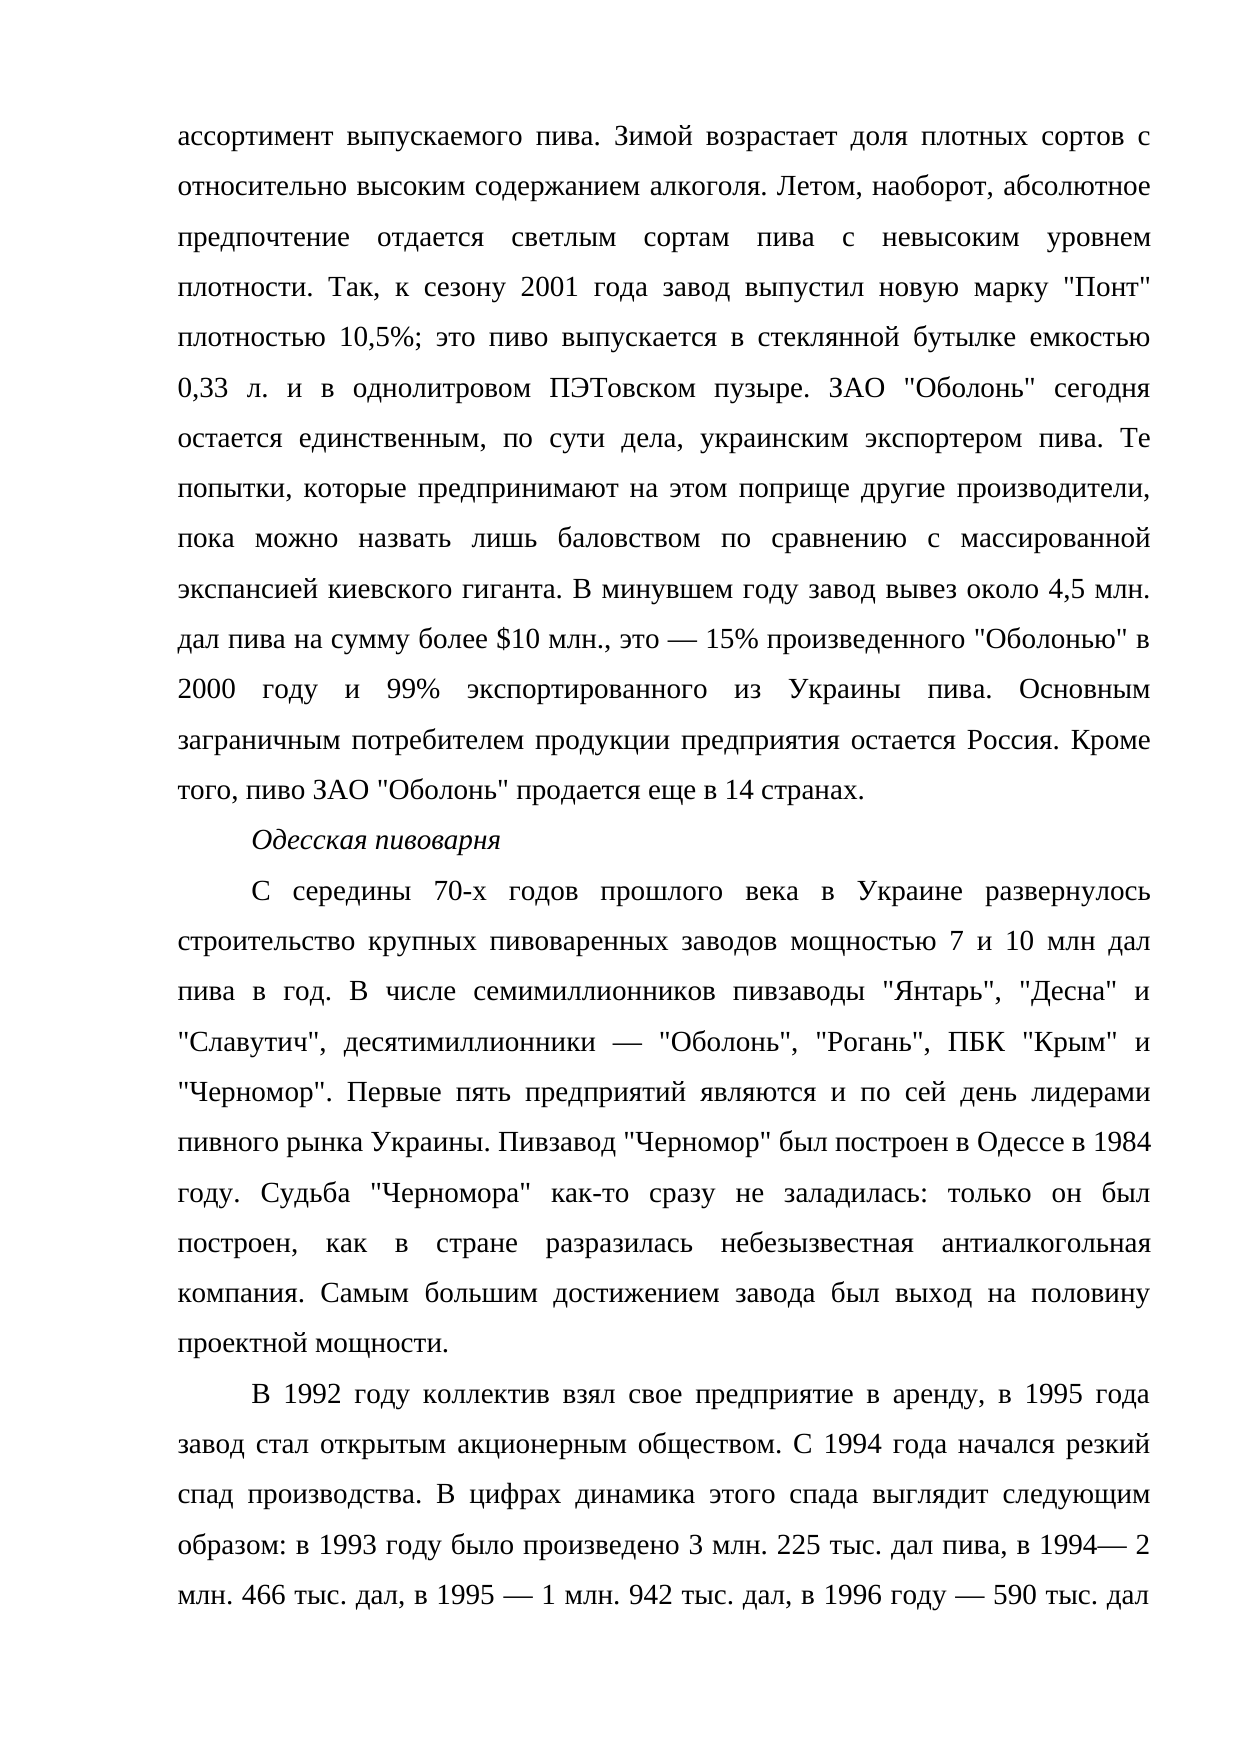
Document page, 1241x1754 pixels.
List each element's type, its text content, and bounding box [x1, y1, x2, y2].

text Одесская пивоварня [177, 822, 1152, 856]
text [177, 118, 1152, 806]
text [177, 1376, 1152, 1611]
text С середины 70-х годов прошлого века в Украине развернулось строительство крупных пивоваренных заводов мощностью 7 и 10 млн дал пива в год. В числе семимиллионников пивзаводы "Янтарь", "Десна" и "Славутич", десятимиллионники — "Оболонь", "Рогань", ПБК "Крым" и "Черномор". Первые пять предприятий являются и по сей день лидерами пивного рынка Украины. Пивзавод "Черномор" был построен в Одессе в 1984 году. Судьба "Черномора" как-то сразу не заладилась: только он был построен, как в стране разразилась небезызвестная антиалкогольная компания. Самым большим достижением завода был выход на половину проектной мощности. [177, 873, 1152, 1359]
